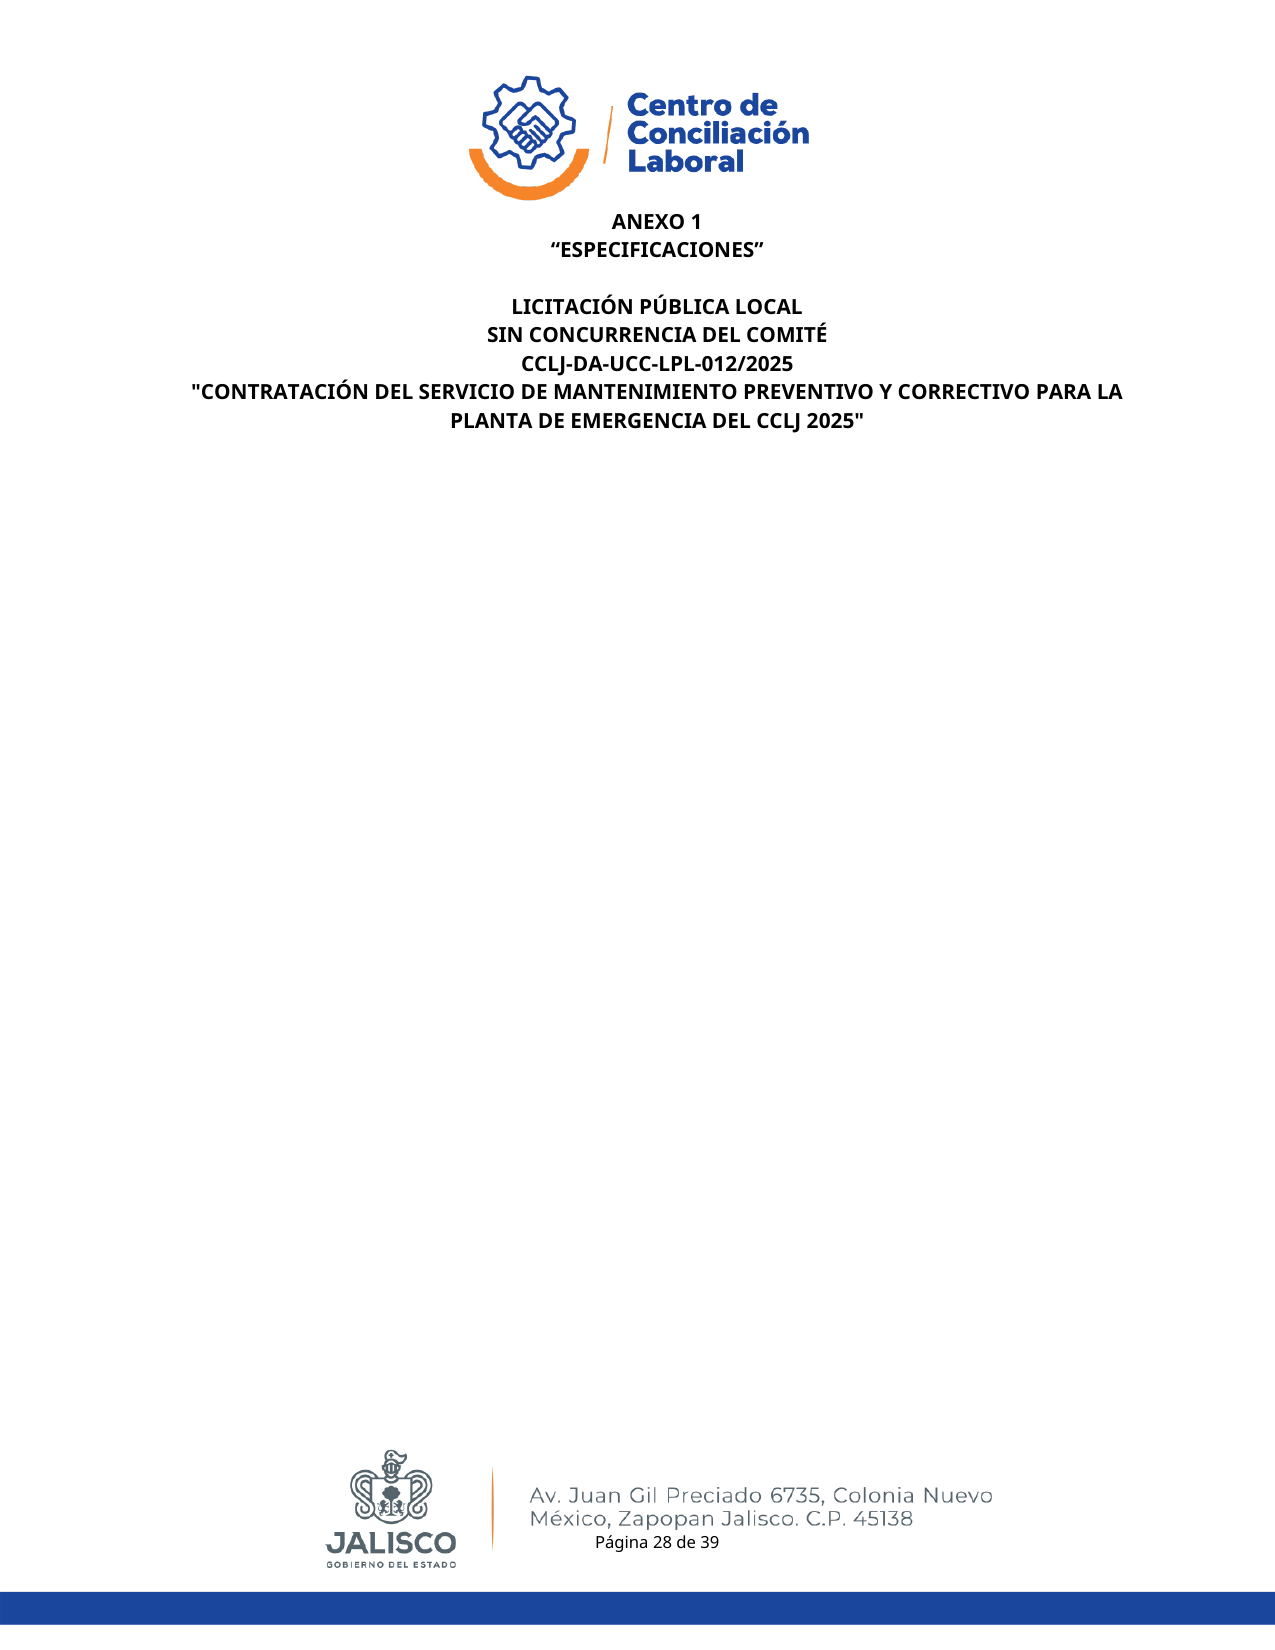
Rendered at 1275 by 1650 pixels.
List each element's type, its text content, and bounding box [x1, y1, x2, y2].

text CCLJ-DA-UCC-LPL-012/2025 [162, 349, 1152, 377]
picture [0, 3, 1275, 1650]
text "CONTRATACIÓN DEL SERVICIO DE MANTENIMIENTO PREVENTIVO Y CORRECTIVO PARA LA PLANTA DE EMERGENCIA DEL CCLJ 2025" [162, 377, 1152, 434]
text “ESPECIFICACIONES” [162, 235, 1152, 264]
text LICITACIÓN PÚBLICA LOCAL [162, 292, 1152, 321]
text SIN CONCURRENCIA DEL COMITÉ [162, 321, 1152, 349]
text ANEXO 1 [162, 207, 1152, 235]
